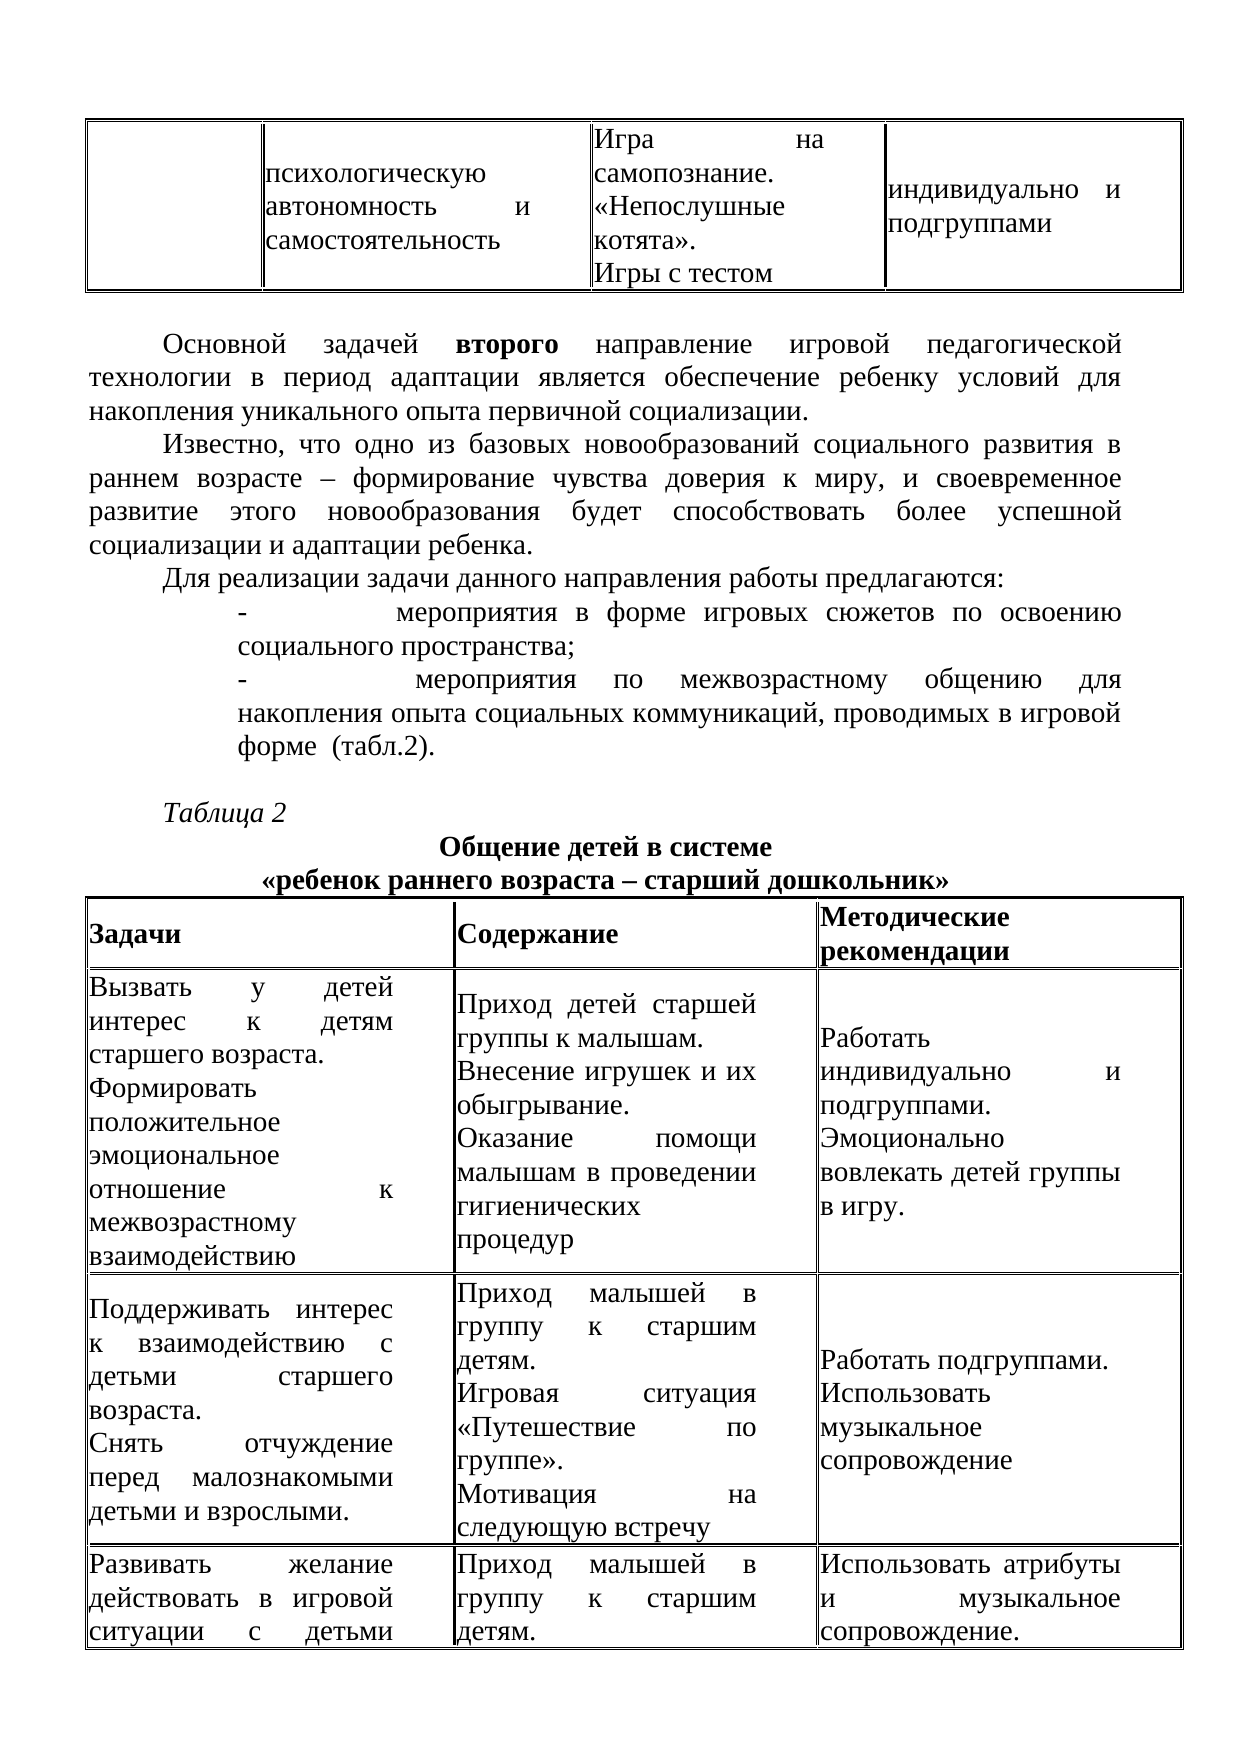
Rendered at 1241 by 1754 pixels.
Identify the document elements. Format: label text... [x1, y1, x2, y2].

text - мероприятия по межвозрастному общению для накопления опыта социальных коммуникаций, проводимых в игровой форме (табл.2). [237, 661, 1122, 762]
table_header Задачи [88, 899, 454, 966]
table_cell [454, 1547, 818, 1647]
table_cell Поддерживать интерес к взаимодействию с детьми старшего возраста. Снять отчуждение перед малознакомыми детьми и взрослыми. [88, 1271, 453, 1543]
text - мероприятия в форме игровых сюжетов по освоению социального пространства; [237, 594, 1122, 661]
table_header Содержание [454, 899, 818, 966]
text Для реализации задачи данного направления работы предлагаются: [89, 561, 1122, 594]
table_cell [263, 122, 591, 289]
text Общение детей в системе [89, 829, 1122, 862]
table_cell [818, 1543, 1181, 1647]
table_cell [885, 122, 1180, 289]
table_header Методические рекомендации [818, 899, 1180, 966]
table_cell Приход детей старшей группы к малышам. Внесение игрушек и их обыгрывание. Оказание помощи малышам в проведении гигиенических процедур [456, 970, 816, 1271]
text Таблица 2 [162, 795, 1122, 829]
table_cell Пятница [88, 120, 263, 289]
text Основной задачей второго направление игровой педагогической технологии в период адаптации является обеспечение ребенку условий для накопления уникального опыта первичной социализации. [89, 326, 1122, 426]
text «ребенок раннего возраста – старший дошкольник» [89, 862, 1122, 896]
text Известно, что одно из базовых новообразований социального развития в раннем возрасте – формирование чувства доверия к миру, и своевременное развитие этого новообразования будет способствовать более успешной социализации и адаптации ребенка. [89, 426, 1122, 561]
table_cell Приход малышей в группу к старшим детям. Игровая ситуация «Путешествие по группе». Мотивация на следующую встречу [456, 1275, 816, 1543]
table_cell Работать индивидуально и подгруппами. Эмоционально вовлекать детей группы в игру. [819, 966, 1181, 1271]
table_cell Вызвать у детей интерес к детям старшего возраста. Формировать положительное эмоциональное отношение к межвозрастному взаимодействию [88, 966, 453, 1271]
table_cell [591, 122, 885, 289]
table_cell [88, 1543, 454, 1647]
table_cell Работать подгруппами. Использовать музыкальное сопровождение [819, 1271, 1181, 1543]
